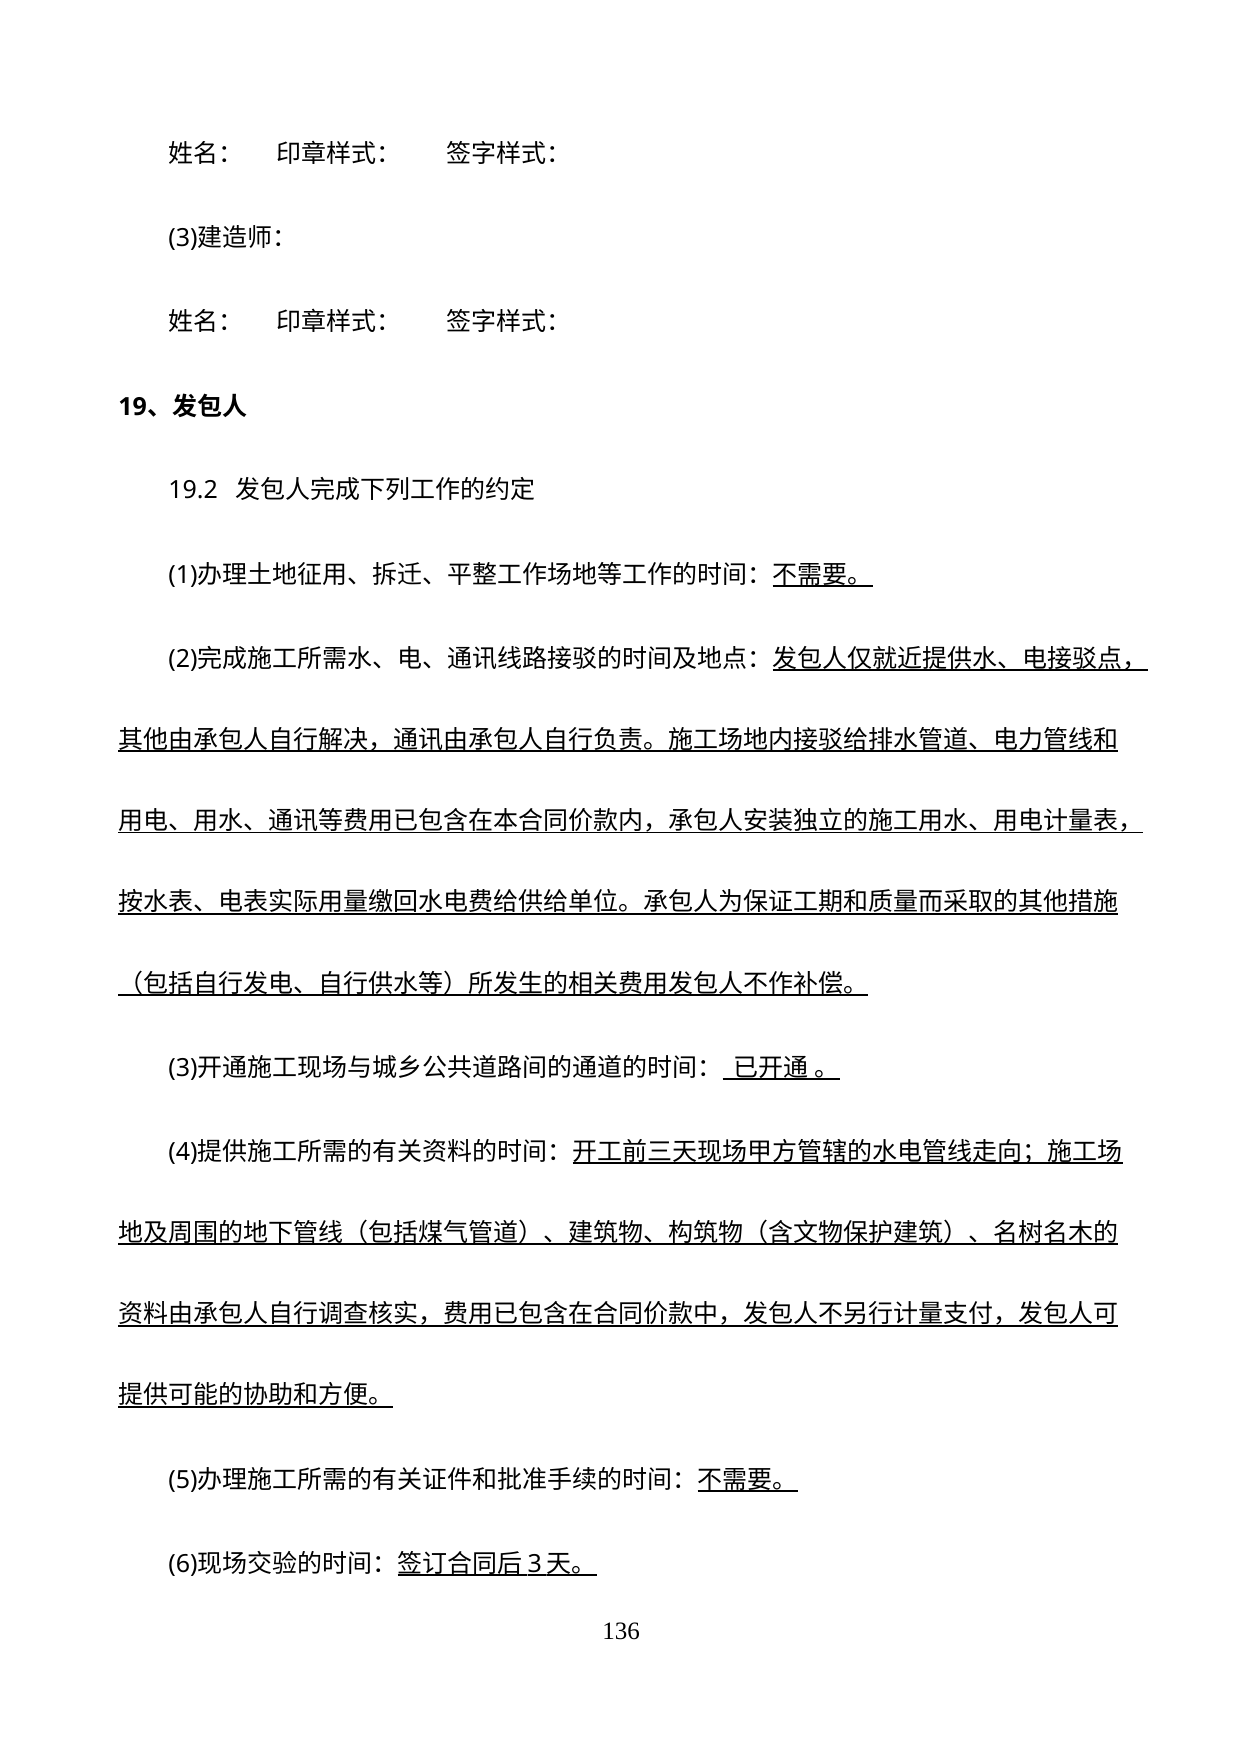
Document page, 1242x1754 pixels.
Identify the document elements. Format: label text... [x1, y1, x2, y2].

text 姓名： 印章样式： 签字样式： [118, 287, 1123, 352]
text (6)现场交验的时间：签订合同后3天。 [118, 1529, 1123, 1594]
text (5)办理施工所需的有关证件和批准手续的时间：不需要。 [118, 1445, 1123, 1510]
text 19、发包人 [118, 372, 1126, 437]
text (4)提供施工所需的有关资料的时间：开工前三天现场甲方管辖的水电管线走向；施工场地及周围的地下管线（包括煤气管道）、建筑物、构筑物（含文物保护建筑）、名树名木的资料由承包人自行调查核实，费用已包含在合同价款中，发包人不另行计量支付，发包人可提供可能的协助和方便。 [118, 1117, 1123, 1426]
text (3)建造师： [118, 203, 1123, 268]
text (1)办理土地征用、拆迁、平整工作场地等工作的时间：不需要。 [118, 540, 1123, 605]
text (3)开通施工现场与城乡公共道路间的通道的时间： 已开通 。 [118, 1033, 1123, 1098]
text 姓名： 印章样式： 签字样式： [118, 119, 1123, 184]
text (2)完成施工所需水、电、通讯线路接驳的时间及地点：发包人仅就近提供水、电接驳点，其他由承包人自行解决，通讯由承包人自行负责。施工场地内接驳给排水管道、电力管线和用电、用水、通讯等费用已包含在本合同价款内，承包人安装独立的施工用水、用电计量表，按水表、电表实际用量缴回水电费给供给单位。承包人为保证工期和质量而采取的其他措施（包括自行发电、自行供水等）所发生的相关费用发包人不作补偿。 [118, 833, 1123, 1014]
text (2)完成施工所需水、电、通讯线路接驳的时间及地点：发包人仅就近提供水、电接驳点，其他由承包人自行解决，通讯由承包人自行负责。施工场地内接驳给排水管道、电力管线和用电、用水、通讯等费用已包含在本合同价款内，承包人安装独立的施工用水、用电计量表，按水表、电表实际用量缴回水电费给供给单位。承包人为保证工期和质量而采取的其他措施（包括自行发电、自行供水等）所发生的相关费用发包人不作补偿。 [118, 624, 1123, 832]
text 19.2 发包人完成下列工作的约定 [118, 456, 1123, 521]
